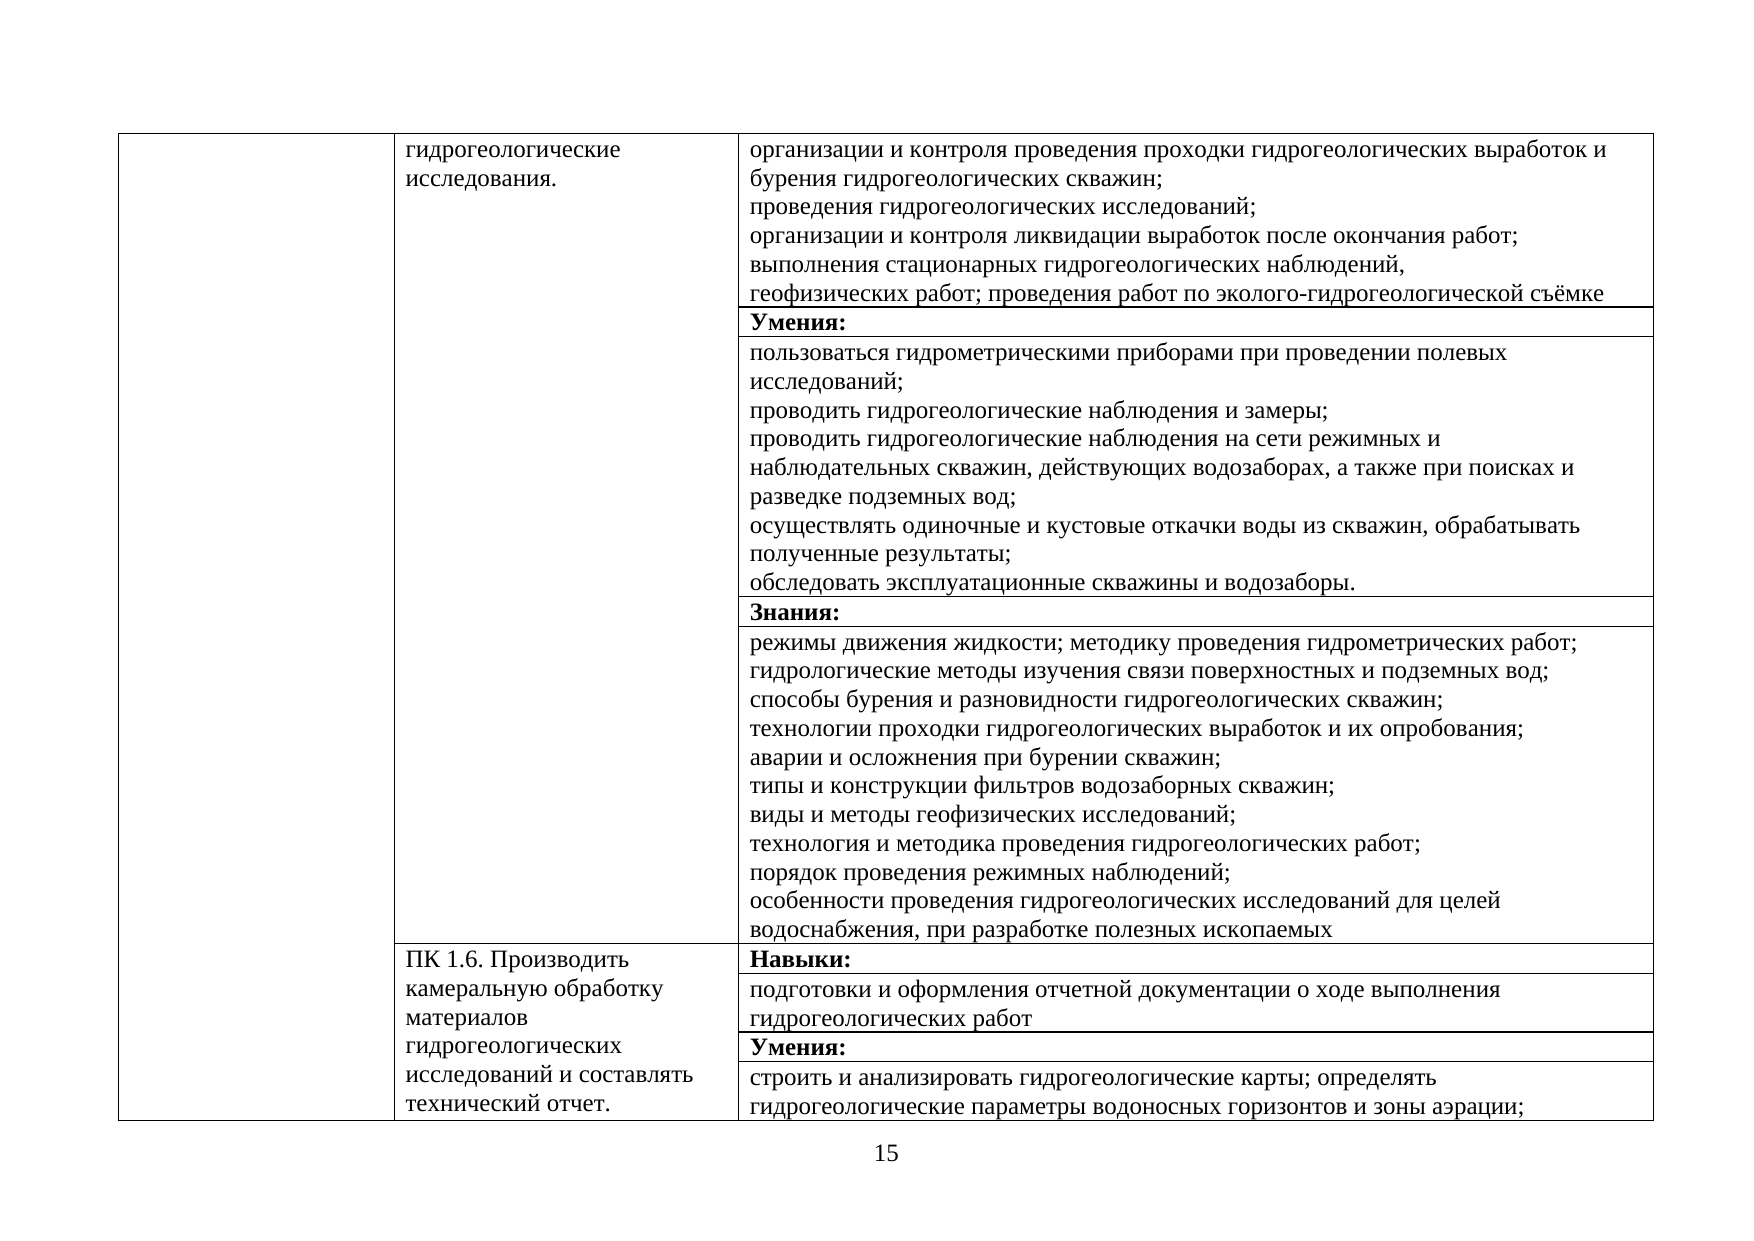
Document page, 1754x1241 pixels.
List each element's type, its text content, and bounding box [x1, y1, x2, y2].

table_cell организации и контроля проведения проходки гидрогеологических выработок и бурения гидрогеологических скважин; проведения гидрогеологических исследований; организации и контроля ликвидации выработок после окончания работ; выполнения стационарных гидрогеологических наблюдений, геофизических работ; проведения работ по эколого-гидрогеологической съёмке [739, 134, 1653, 306]
table_cell Знания: [739, 597, 1653, 626]
table_cell Умения: [739, 1033, 1653, 1061]
table_cell Навыки: [739, 944, 1653, 973]
table_cell подготовки и оформления отчетной документации о ходе выполнения гидрогеологических работ [739, 974, 1653, 1031]
table_cell Умения: [739, 308, 1653, 336]
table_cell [395, 134, 738, 943]
table_cell ПК 1.6. Производить камеральную обработку материалов гидрогеологических исследований и составлять технический отчет. [395, 944, 738, 1120]
table_cell режимы движения жидкости; методику проведения гидрометрических работ; гидрологические методы изучения связи поверхностных и подземных вод; способы бурения и разновидности гидрогеологических скважин; технологии проходки гидрогеологических выработок и их опробования; аварии и осложнения при бурении скважин; типы и конструкции фильтров водозаборных скважин; виды и методы геофизических исследований; технология и методика проведения гидрогеологических работ; порядок проведения режимных наблюдений; особенности проведения гидрогеологических исследований для целей водоснабжения, при разработке полезных ископаемых [739, 627, 1653, 943]
table_cell пользоваться гидрометрическими приборами при проведении полевых исследований; проводить гидрогеологические наблюдения и замеры; проводить гидрогеологические наблюдения на сети режимных и наблюдательных скважин, действующих водозаборах, а также при поисках и разведке подземных вод; осуществлять одиночные и кустовые откачки воды из скважин, обрабатывать полученные результаты; обследовать эксплуатационные скважины и водозаборы. [739, 337, 1653, 596]
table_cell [739, 1062, 1653, 1120]
